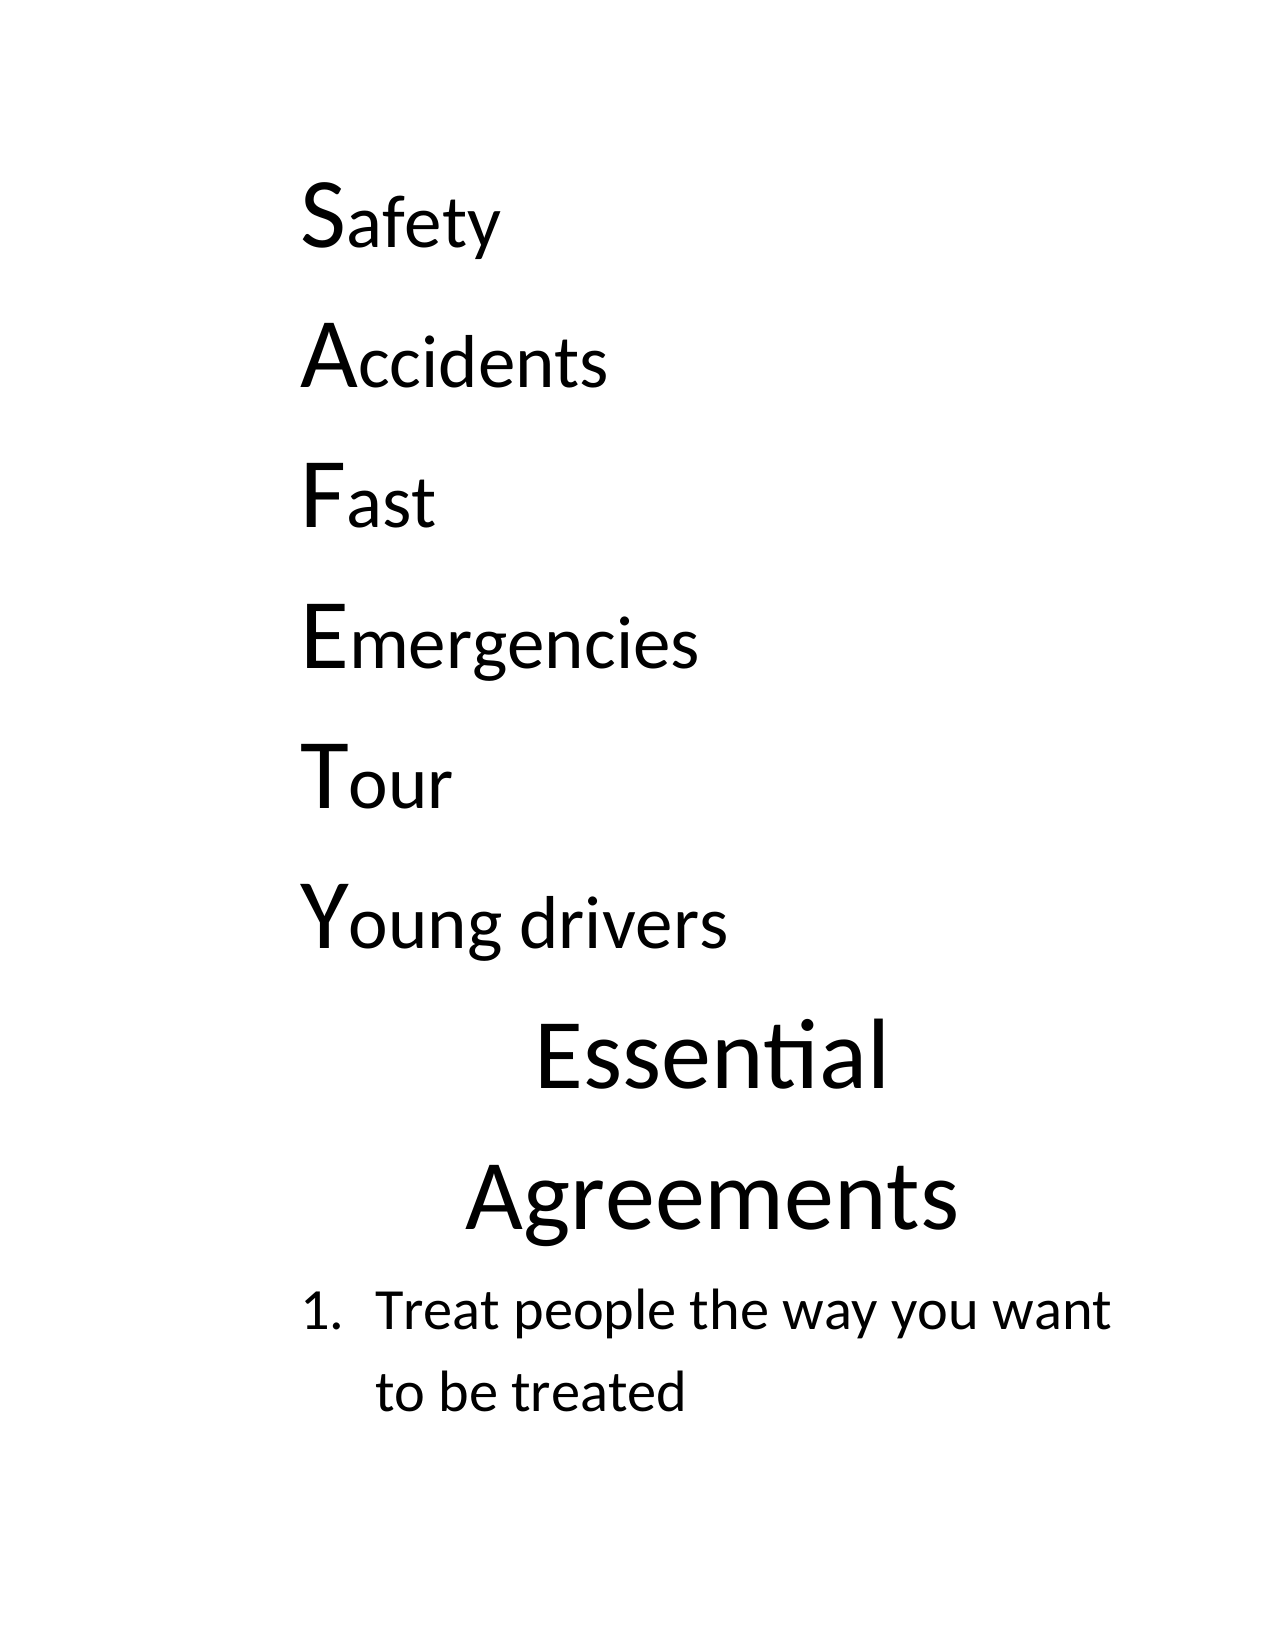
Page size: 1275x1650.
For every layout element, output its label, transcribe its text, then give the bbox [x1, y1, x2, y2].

list Safety [300, 150, 1125, 272]
list Essential Agreements [300, 992, 1125, 1254]
list Young drivers [300, 852, 1125, 974]
list Accidents [300, 290, 1125, 412]
list Fast [300, 431, 1125, 553]
list Treat people the way you want to be treated [300, 1272, 1125, 1426]
list Emergencies [300, 571, 1125, 693]
list Tour [300, 711, 1125, 833]
